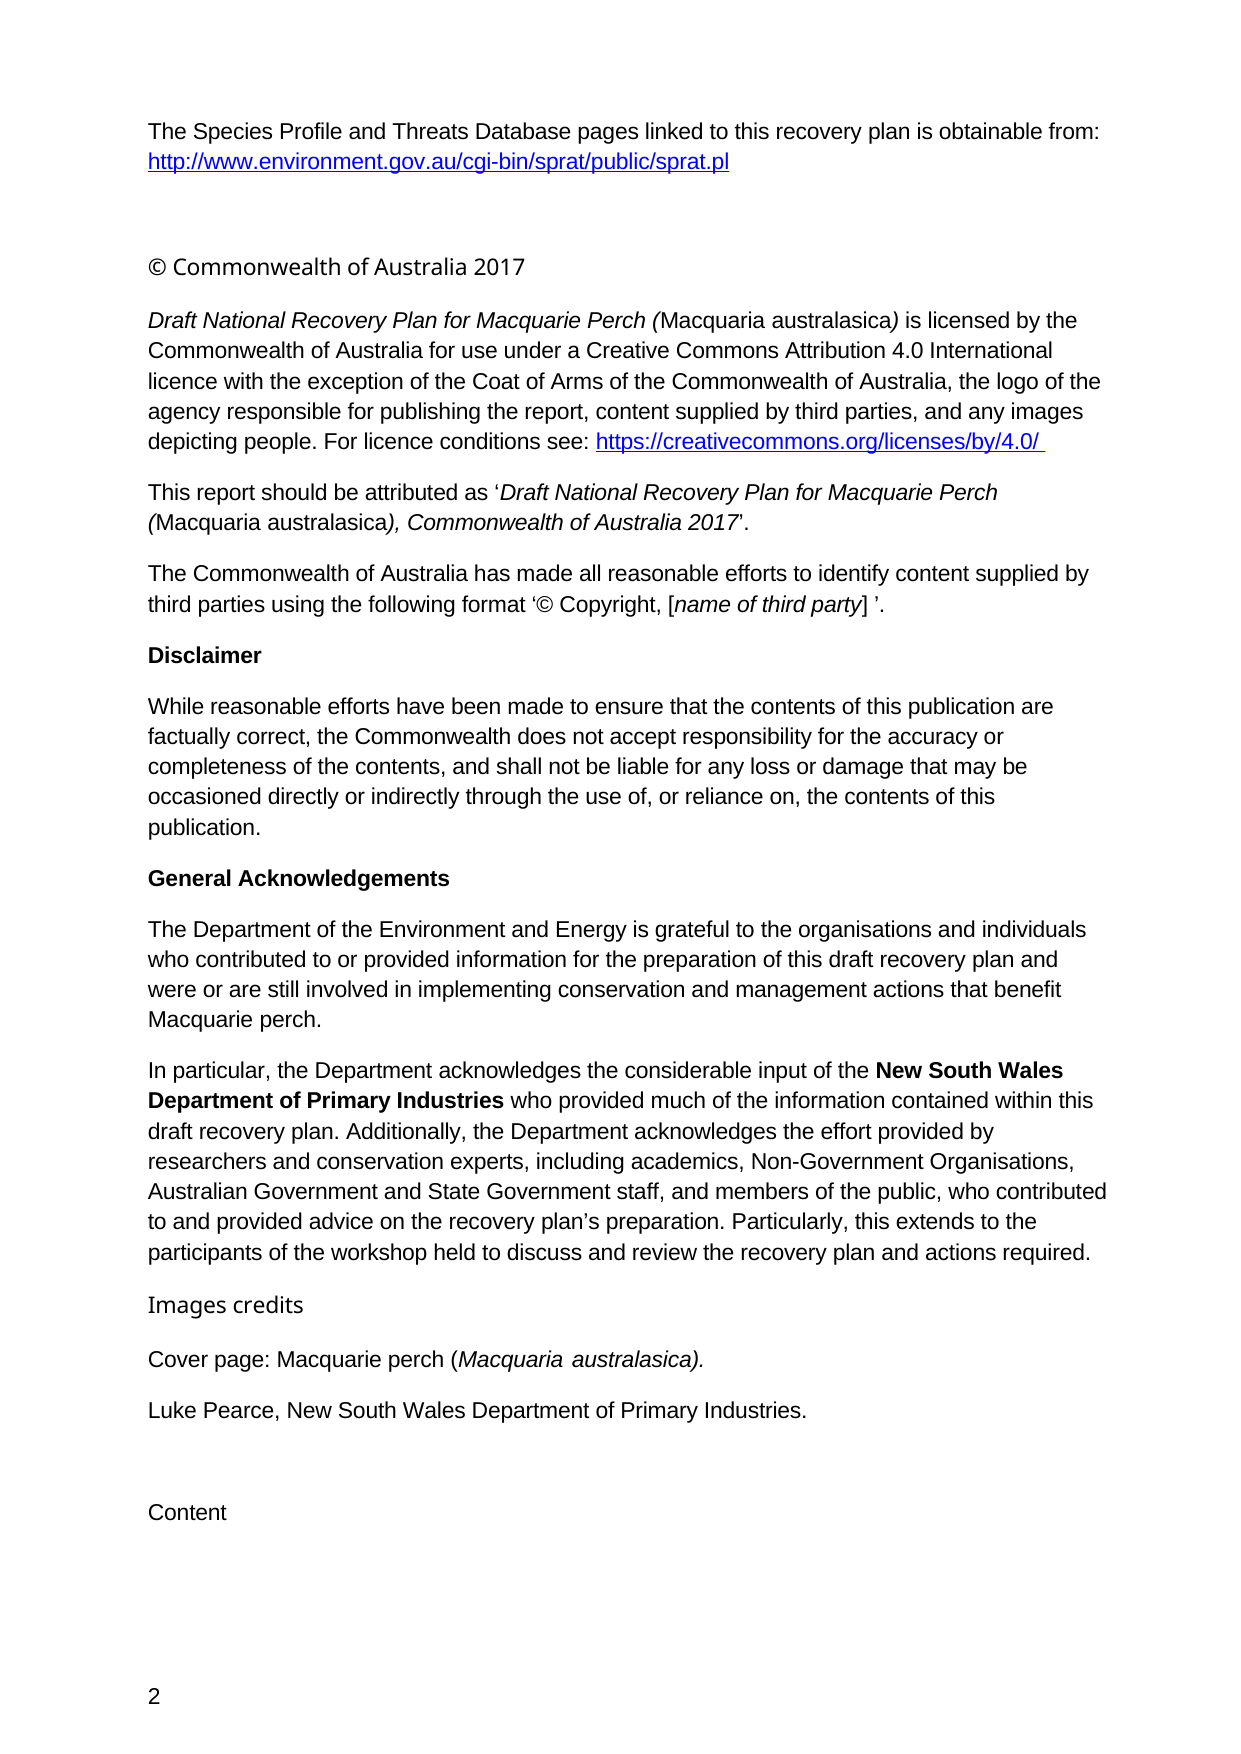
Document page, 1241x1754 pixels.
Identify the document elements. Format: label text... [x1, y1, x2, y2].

text In particular, the Department acknowledges the considerable input of the New South Wales Department of Primary Industries who provided much of the information contained within this draft recovery plan. Additionally, the Department acknowledges the effort provided by researchers and conservation experts, including academics, Non-Government Organisations, Australian Government and State Government staff, and members of the public, who contributed to and provided advice on the recovery plan’s preparation. Particularly, this extends to the participants of the workshop held to discuss and review the recovery plan and actions required. [148, 1057, 1107, 1265]
text Disclaimer [148, 642, 1107, 668]
text Cover page: Macquarie perch (Macquaria australasica). [148, 1346, 1107, 1373]
text © Commonwealth of Australia 2017 [148, 250, 1107, 282]
text Images credits [148, 1289, 1107, 1321]
text While reasonable efforts have been made to ensure that the contents of this publication are factually correct, the Commonwealth does not accept responsibility for the accuracy or completeness of the contents, and shall not be liable for any loss or damage that may be occasioned directly or indirectly through the use of, or reliance on, the contents of this publication. [148, 693, 1107, 840]
text The Species Profile and Threats Database pages linked to this recovery plan is obtainable from: http://www.environment.gov.au/cgi-bin/sprat/public/sprat.pl [148, 118, 1107, 175]
text The Commonwealth of Australia has made all reasonable efforts to identify content supplied by third parties using the following format ‘© Copyright, [name of third party] ’. [148, 560, 1107, 617]
text Luke Pearce, New South Wales Department of Primary Industries. [148, 1397, 1107, 1424]
text Draft National Recovery Plan for Macquarie Perch (Macquaria australasica) is licensed by the Commonwealth of Australia for use under a Creative Commons Attribution 4.0 International licence with the exception of the Coat of Arms of the Commonwealth of Australia, the logo of the agency responsible for publishing the report, content supplied by third parties, and any images depicting people. For licence conditions see: https://creativecommons.org/licenses/by/4.0/ [148, 307, 1107, 454]
text The Department of the Environment and Energy is grateful to the organisations and individuals who contributed to or provided information for the preparation of this draft recovery plan and were or are still involved in implementing conservation and management actions that benefit Macquarie perch. [148, 916, 1107, 1032]
text This report should be attributed as ‘Draft National Recovery Plan for Macquarie Perch (Macquaria australasica), Commonwealth of Australia 2017’. [148, 479, 1107, 536]
text General Acknowledgements [148, 864, 1107, 891]
